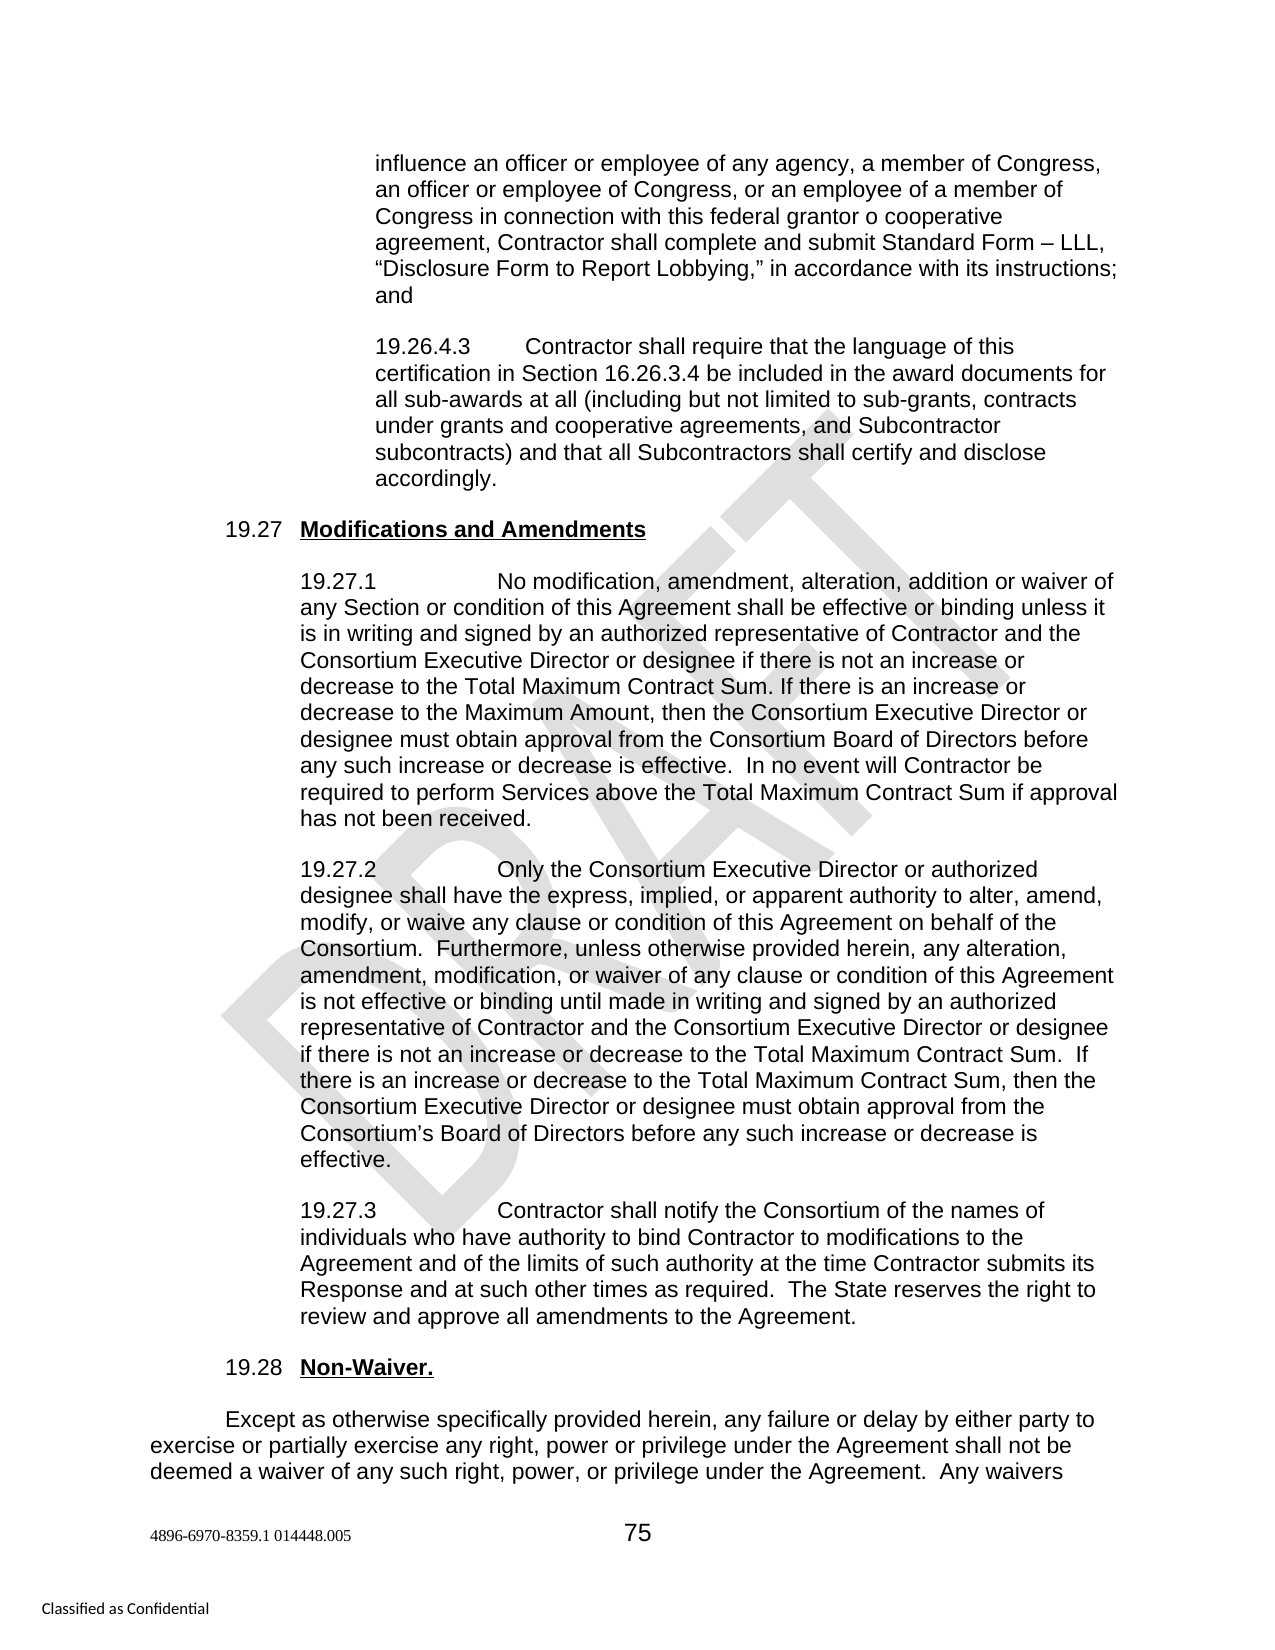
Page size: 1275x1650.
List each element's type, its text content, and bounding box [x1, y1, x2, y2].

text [375, 150, 1125, 308]
text Only the Consortium Executive Director or authorized designee shall have the express, implied, or apparent authority to alter, amend, modify, or waive any clause or condition of this Agreement on behalf of the Consortium. Furthermore, unless otherwise provided herein, any alteration, amendment, modification, or waiver of any clause or condition of this Agreement is not effective or binding until made in writing and signed by an authorized representative of Contractor and the Consortium Executive Director or designee if there is not an increase or decrease to the Total Maximum Contract Sum. If there is an increase or decrease to the Total Maximum Contract Sum, then the Consortium Executive Director or designee must obtain approval from the Consortium’s Board of Directors before any such increase or decrease is effective. [300, 856, 1125, 1172]
text Contractor shall notify the Consortium of the names of individuals who have authority to bind Contractor to modifications to the Agreement and of the limits of such authority at the time Contractor submits its Response and at such other times as required. The State reserves the right to review and approve all amendments to the Agreement. [300, 1197, 1125, 1329]
text No modification, amendment, alteration, addition or waiver of any Section or condition of this Agreement shall be effective or binding unless it is in writing and signed by an authorized representative of Contractor and the Consortium Executive Director or designee if there is not an increase or decrease to the Total Maximum Contract Sum. If there is an increase or decrease to the Maximum Amount, then the Consortium Executive Director or designee must obtain approval from the Consortium Board of Directors before any such increase or decrease is effective. In no event will Contractor be required to perform Services above the Total Maximum Contract Sum if approval has not been received. [300, 568, 1125, 831]
text Contractor shall require that the language of this certification in Section 16.26.3.4 be included in the award documents for all sub-awards at all (including but not limited to sub-grants, contracts under grants and cooperative agreements, and Subcontractor subcontracts) and that all Subcontractors shall certify and disclose accordingly. [375, 333, 1125, 491]
text Non-Waiver. [225, 1354, 1125, 1381]
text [150, 1406, 1125, 1484]
text Modifications and Amendments [225, 516, 1125, 543]
